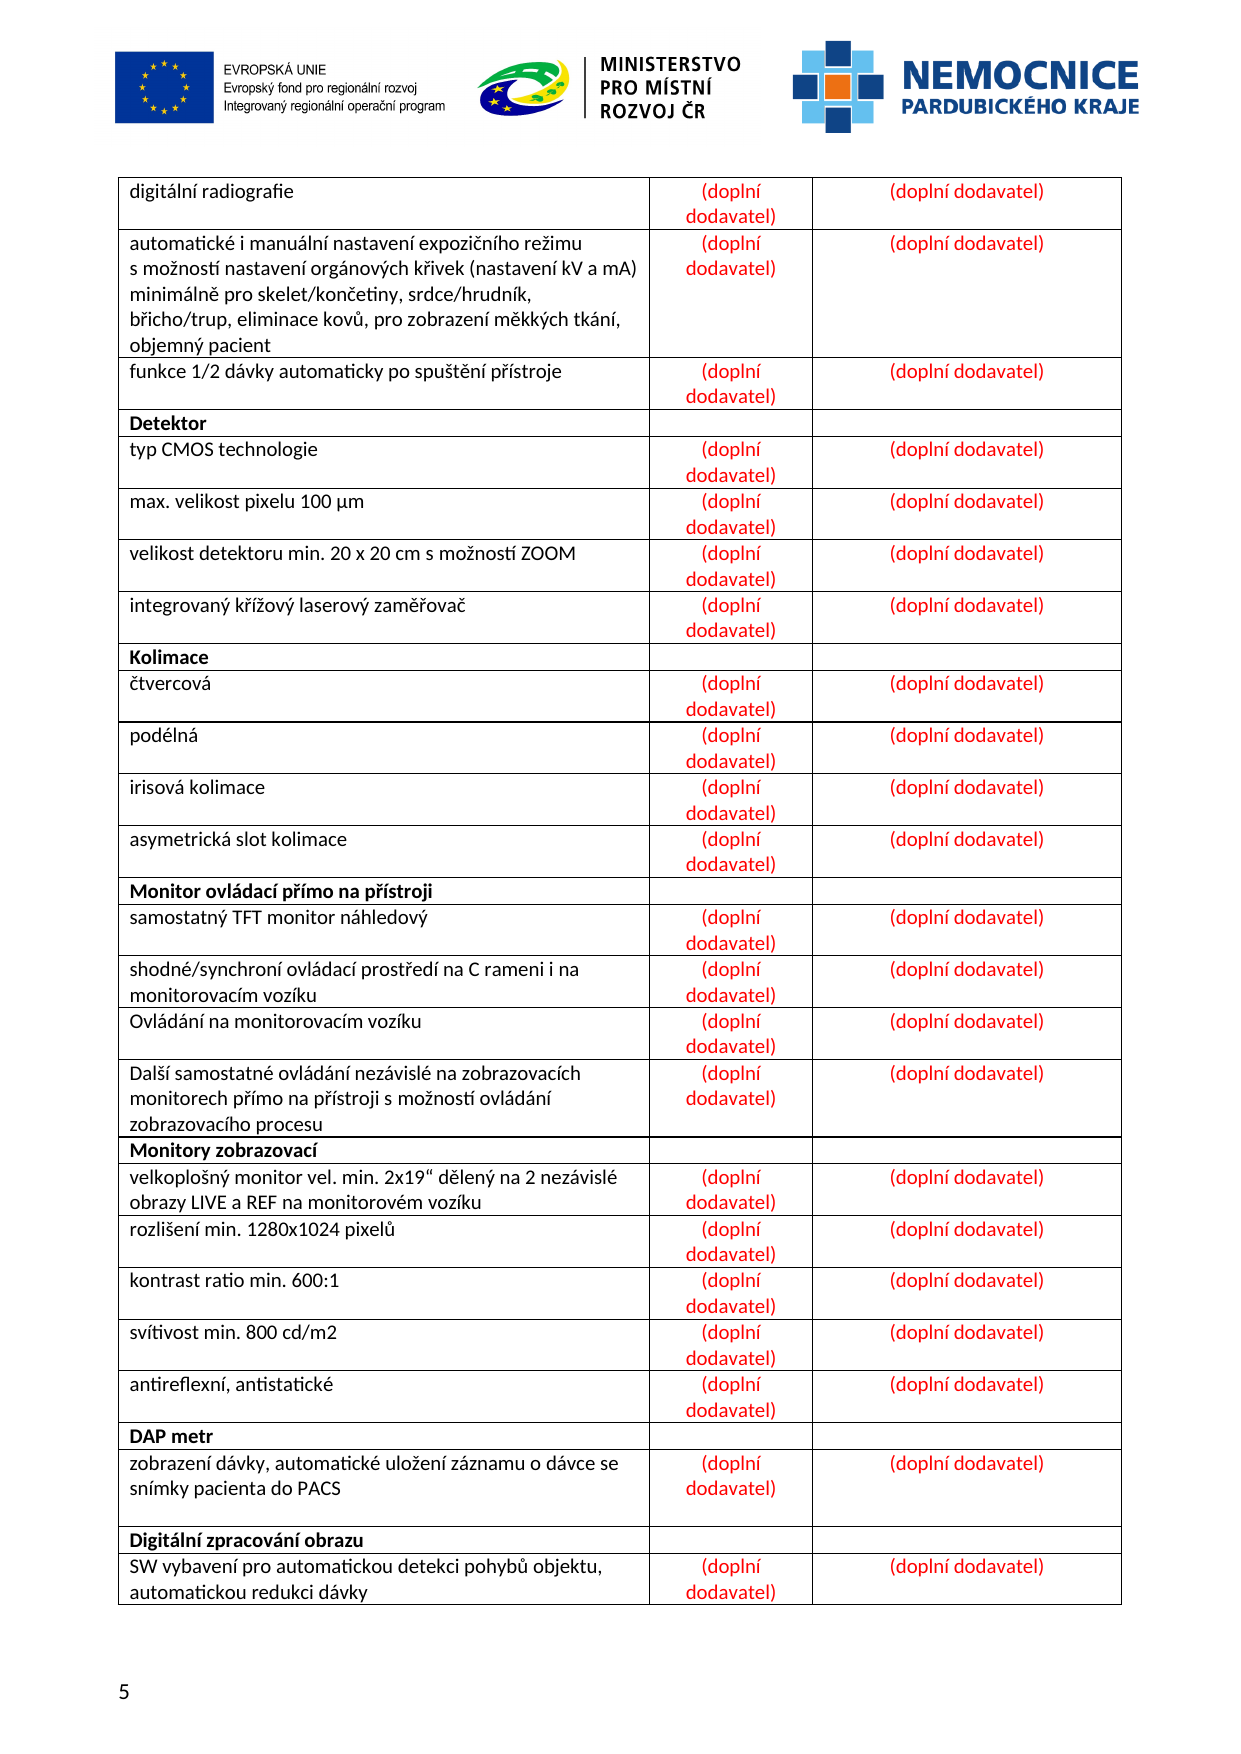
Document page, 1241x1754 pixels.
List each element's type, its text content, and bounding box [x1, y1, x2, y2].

table_cell [813, 410, 1121, 436]
table_cell (doplní dodavatel) [650, 230, 812, 357]
table_cell (doplní dodavatel) [813, 1268, 1121, 1318]
table_cell [813, 1527, 1121, 1552]
table_cell (doplní dodavatel) [813, 905, 1121, 955]
table_cell (doplní dodavatel) [650, 540, 812, 591]
table_cell (doplní dodavatel) [650, 774, 812, 825]
table_cell (doplní dodavatel) [650, 1216, 812, 1267]
table_cell [650, 1527, 812, 1552]
table_cell (doplní dodavatel) [813, 1008, 1121, 1059]
table_cell (doplní dodavatel) [813, 1320, 1121, 1370]
table_cell (doplní dodavatel) [813, 1554, 1121, 1604]
table_cell Ovládání na monitorovacím vozíku [119, 1008, 649, 1059]
table_cell integrovaný křížový laserový zaměřovač [119, 592, 649, 643]
table_cell (doplní dodavatel) [650, 905, 812, 955]
table_cell antireflexní, antistatické [119, 1371, 649, 1422]
table_cell (doplní dodavatel) [813, 1060, 1121, 1136]
table_cell shodné/synchroní ovládací prostředí na C rameni i na monitorovacím vozíku [119, 956, 649, 1007]
table_cell (doplní dodavatel) [813, 1164, 1121, 1215]
table_cell (doplní dodavatel) [650, 1060, 812, 1136]
table_cell automatické i manuální nastavení expozičního režimu s možností nastavení orgánových křivek (nastavení kV a mA) minimálně pro skelet/končetiny, srdce/hrudník, břicho/trup, eliminace kovů, pro zobrazení měkkých tkání, objemný pacient [119, 230, 649, 357]
table_cell (doplní dodavatel) [813, 489, 1121, 539]
table_cell [650, 1138, 812, 1163]
table_cell svítivost min. 800 cd/m2 [119, 1320, 649, 1370]
table_cell (doplní dodavatel) [650, 1450, 812, 1526]
table_cell rozlišení min. 1280x1024 pixelů [119, 1216, 649, 1267]
table_cell (doplní dodavatel) [813, 592, 1121, 643]
table_cell (doplní dodavatel) [813, 358, 1121, 409]
table_cell digitální radiografie [119, 178, 649, 229]
table_cell podélná [119, 723, 649, 773]
table_cell [650, 1423, 812, 1449]
table_cell (doplní dodavatel) [813, 723, 1121, 773]
table_cell zobrazení dávky, automatické uložení záznamu o dávce se snímky pacienta do PACS [119, 1450, 649, 1526]
table_cell funkce 1/2 dávky automaticky po spuštění přístroje [119, 358, 649, 409]
table_cell (doplní dodavatel) [650, 489, 812, 539]
table_cell DAP metr [119, 1423, 649, 1449]
table_cell [813, 644, 1121, 669]
table_cell (doplní dodavatel) [650, 592, 812, 643]
table_cell Detektor [119, 410, 649, 436]
table_cell (doplní dodavatel) [813, 1216, 1121, 1267]
table_cell (doplní dodavatel) [650, 956, 812, 1007]
table_cell (doplní dodavatel) [650, 826, 812, 877]
picture [93, 27, 762, 147]
table_cell [813, 1138, 1121, 1163]
table_cell (doplní dodavatel) [650, 1268, 812, 1318]
table_cell samostatný TFT monitor náhledový [119, 905, 649, 955]
table_cell [813, 878, 1121, 903]
table_cell Monitory zobrazovací [119, 1138, 649, 1163]
table_cell Digitální zpracování obrazu [119, 1527, 649, 1552]
table_cell (doplní dodavatel) [813, 437, 1121, 487]
table_cell [650, 410, 812, 436]
table_cell (doplní dodavatel) [813, 540, 1121, 591]
table_cell (doplní dodavatel) [650, 437, 812, 487]
table_cell (doplní dodavatel) [813, 178, 1121, 229]
table_cell (doplní dodavatel) [813, 826, 1121, 877]
table_cell (doplní dodavatel) [650, 671, 812, 721]
table_cell (doplní dodavatel) [650, 1008, 812, 1059]
table_cell (doplní dodavatel) [813, 1450, 1121, 1526]
table_cell max. velikost pixelu 100 µm [119, 489, 649, 539]
table_cell kontrast ratio min. 600:1 [119, 1268, 649, 1318]
table_cell Kolimace [119, 644, 649, 669]
table_cell (doplní dodavatel) [650, 723, 812, 773]
picture [791, 39, 1139, 134]
table_cell čtvercová [119, 671, 649, 721]
table_cell (doplní dodavatel) [650, 178, 812, 229]
table_cell (doplní dodavatel) [813, 671, 1121, 721]
table_cell Další samostatné ovládání nezávislé na zobrazovacích monitorech přímo na přístroji s možností ovládání zobrazovacího procesu [119, 1060, 649, 1136]
table_cell (doplní dodavatel) [650, 1554, 812, 1604]
table_cell (doplní dodavatel) [650, 1371, 812, 1422]
table_cell Monitor ovládací přímo na přístroji [119, 878, 649, 903]
table_cell (doplní dodavatel) [650, 1164, 812, 1215]
table_cell (doplní dodavatel) [650, 358, 812, 409]
table_cell typ CMOS technologie [119, 437, 649, 487]
table_cell asymetrická slot kolimace [119, 826, 649, 877]
table_cell (doplní dodavatel) [813, 1371, 1121, 1422]
table_cell [813, 1423, 1121, 1449]
table_cell (doplní dodavatel) [813, 956, 1121, 1007]
table_cell irisová kolimace [119, 774, 649, 825]
table_cell velikost detektoru min. 20 x 20 cm s možností ZOOM [119, 540, 649, 591]
table_cell (doplní dodavatel) [813, 230, 1121, 357]
table_cell [650, 878, 812, 903]
table_cell SW vybavení pro automatickou detekci pohybů objektu, automatickou redukci dávky [119, 1554, 649, 1604]
table_cell [650, 644, 812, 669]
table_cell (doplní dodavatel) [650, 1320, 812, 1370]
table_cell (doplní dodavatel) [813, 774, 1121, 825]
table_cell velkoplošný monitor vel. min. 2x19“ dělený na 2 nezávislé obrazy LIVE a REF na monitorovém vozíku [119, 1164, 649, 1215]
